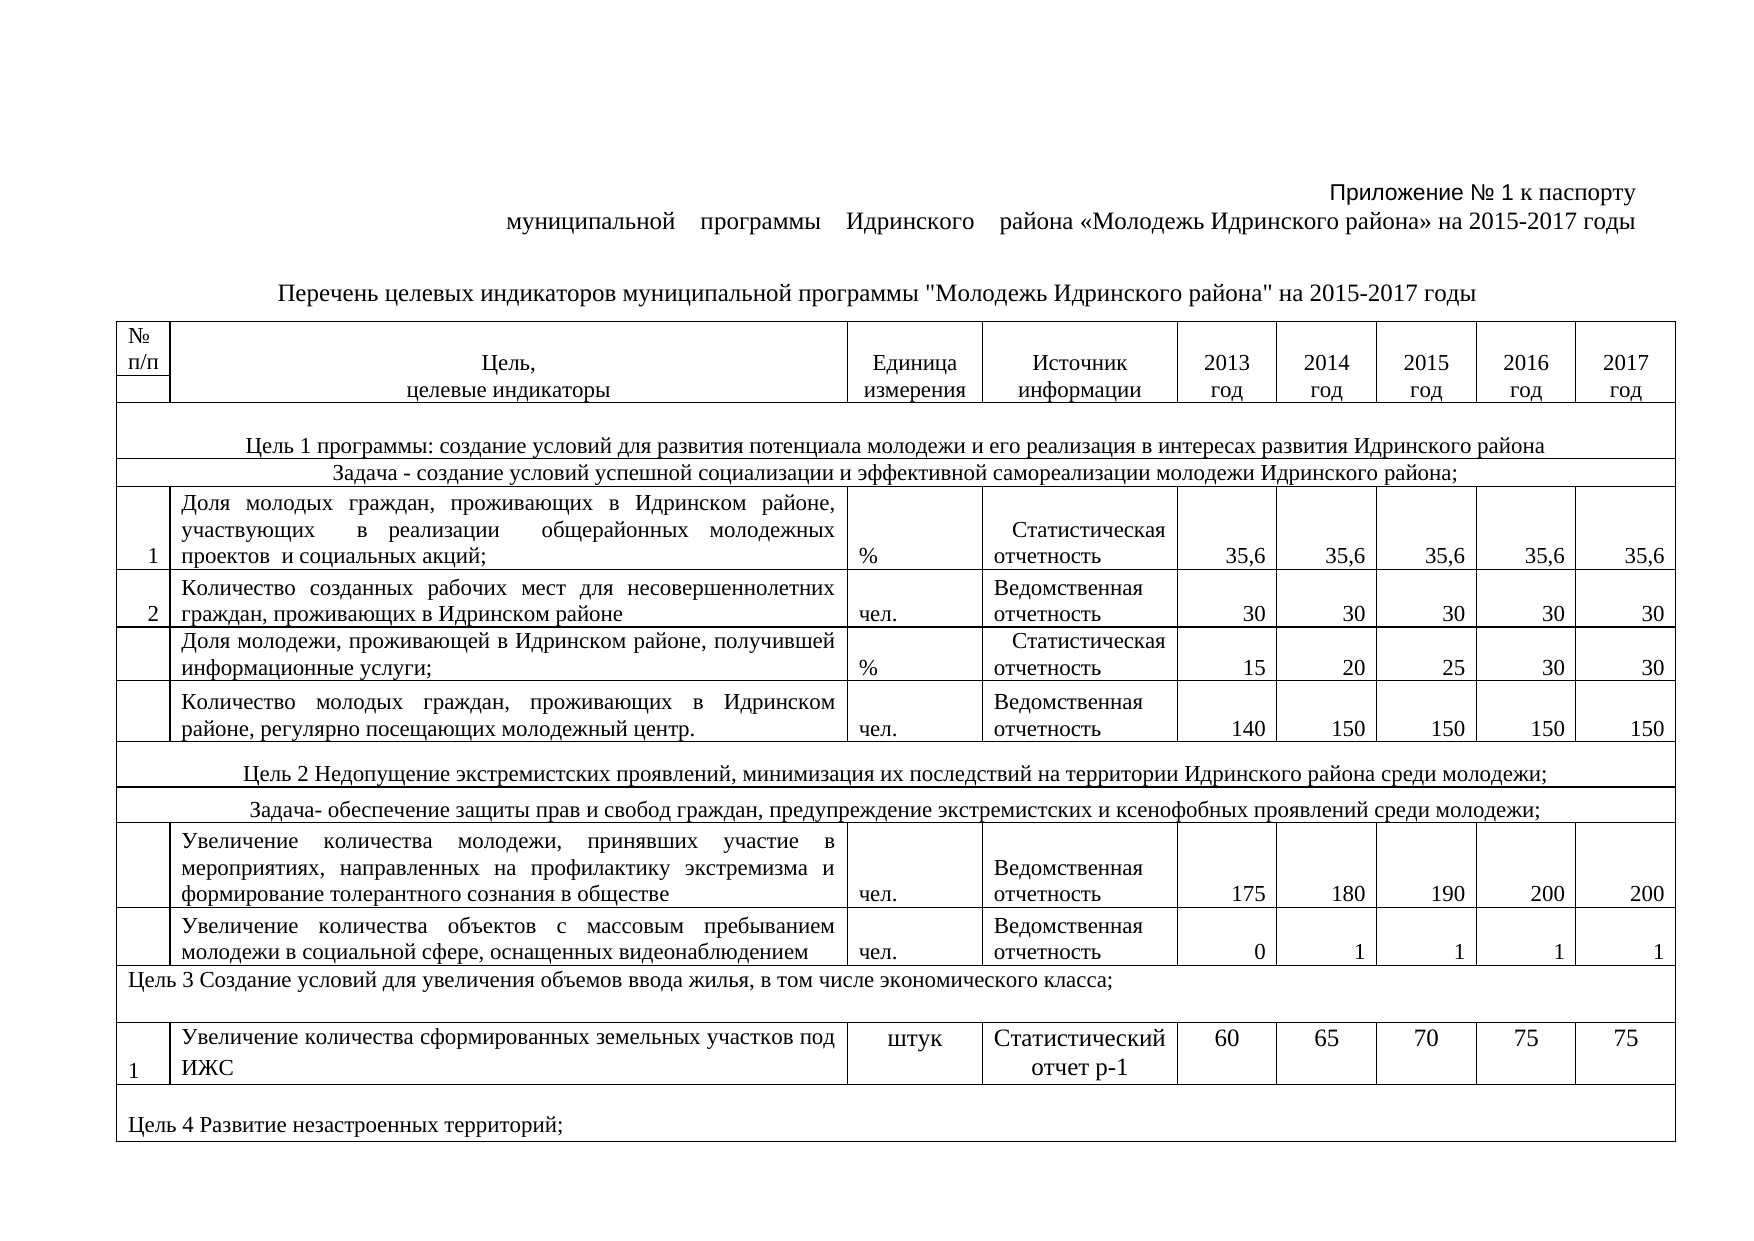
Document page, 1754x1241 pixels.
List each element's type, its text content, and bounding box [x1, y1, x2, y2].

table_cell 35,6 [1277, 487, 1376, 568]
table_cell Увеличение количества объектов с массовым пребыванием молодежи в социальной сфере, оснащенных видеонаблюдением [171, 908, 847, 964]
table_cell 15 [1178, 628, 1276, 680]
text Приложение № 1 к паспорту [118, 177, 1636, 206]
table_cell 150 [1477, 681, 1575, 741]
table_cell 150 [1277, 681, 1376, 741]
table_cell 30 [1477, 570, 1575, 626]
table_cell 190 [1377, 823, 1476, 907]
table_cell Доля молодежи, проживающей в Идринском районе, получившей информационные услуги; [171, 628, 847, 680]
table_cell 150 [1377, 681, 1476, 741]
table_cell 35,6 [1377, 487, 1476, 568]
table_header 2017 год [1576, 322, 1675, 402]
table_cell 2 [117, 570, 169, 626]
table_cell штук [848, 1023, 982, 1083]
table_cell 30 [1377, 570, 1476, 626]
table_cell Статистическая отчетность [983, 487, 1177, 568]
table_cell 1 [1377, 908, 1476, 964]
table_cell чел. [848, 681, 982, 741]
text муниципальной программы Идринского района «Молодежь Идринского района» на 2015-2017 годы [118, 206, 1636, 235]
table_cell 75 [1477, 1023, 1575, 1083]
table_cell Доля молодых граждан, проживающих в Идринском районе, участвующих в реализации общерайонных молодежных проектов и социальных акций; [171, 487, 847, 568]
table_cell 200 [1576, 823, 1675, 907]
table_cell 65 [1277, 1023, 1376, 1083]
table_cell 0 [1178, 908, 1276, 964]
table_cell Ведомственная отчетность [983, 908, 1177, 964]
table_cell 30 [1477, 628, 1575, 680]
table_cell 30 [1576, 628, 1675, 680]
table_cell 35,6 [1477, 487, 1575, 568]
table_header 2016 год [1477, 322, 1575, 402]
table_header 2013 год [1178, 322, 1276, 402]
table_cell 20 [1277, 628, 1376, 680]
table_cell 1 [1576, 908, 1675, 964]
table_cell Цель 3 Создание условий для увеличения объемов ввода жилья, в том числе экономического класса; [117, 966, 1675, 1022]
table_cell 1 [1277, 908, 1376, 964]
table_cell 25 [1377, 628, 1476, 680]
table_header Единица измерения [848, 322, 982, 402]
table_cell Цель 2 Недопущение экстремистских проявлений, минимизация их последствий на территории Идринского района среди молодежи; [117, 742, 1675, 786]
table_header 2014 год [1277, 322, 1376, 402]
table_cell 30 [1178, 570, 1276, 626]
table_cell Задача- обеспечение защиты прав и свобод граждан, предупреждение экстремистских и ксенофобных проявлений среди молодежи; [117, 788, 1675, 822]
table_cell Цель 4 Развитие незастроенных территорий; [117, 1085, 1675, 1141]
table_cell чел. [848, 823, 982, 907]
table_cell % [848, 628, 982, 680]
table_cell [117, 908, 169, 964]
table_cell Количество созданных рабочих мест для несовершеннолетних граждан, проживающих в Идринском районе [171, 570, 847, 626]
table_cell 150 [1576, 681, 1675, 741]
table_cell 70 [1377, 1023, 1476, 1083]
table_cell Ведомственная отчетность [983, 681, 1177, 741]
table_header Источник информации [983, 322, 1177, 402]
table_header № п/п [117, 322, 169, 375]
table_cell Статистическая отчетность [983, 628, 1177, 680]
table_header 2015 год [1377, 322, 1476, 402]
table_cell 180 [1277, 823, 1376, 907]
table_cell 35,6 [1576, 487, 1675, 568]
table_cell 1 [1477, 908, 1575, 964]
table_cell Ведомственная отчетность [983, 570, 1177, 626]
table_cell Статистический отчет р-1 [983, 1023, 1177, 1083]
table_cell [117, 628, 169, 680]
table_cell 1 [117, 487, 169, 568]
table_cell % [848, 487, 982, 568]
table_cell 30 [1576, 570, 1675, 626]
table_cell чел. [848, 570, 982, 626]
table_cell 30 [1277, 570, 1376, 626]
table_cell [117, 376, 169, 402]
table_cell 140 [1178, 681, 1276, 741]
table_cell [117, 681, 169, 741]
table_cell Цель 1 программы: создание условий для развития потенциала молодежи и его реализация в интересах развития Идринского района [117, 403, 1675, 458]
table_cell [117, 823, 169, 907]
table_cell Увеличение количества молодежи, принявших участие в мероприятиях, направленных на профилактику экстремизма и формирование толерантного сознания в обществе [171, 823, 847, 907]
table_cell 35,6 [1178, 487, 1276, 568]
table_cell 60 [1178, 1023, 1276, 1083]
table_cell Количество молодых граждан, проживающих в Идринском районе, регулярно посещающих молодежный центр. [171, 681, 847, 741]
table_cell Ведомственная отчетность [983, 823, 1177, 907]
table_cell 1 [117, 1023, 169, 1083]
text Перечень целевых индикаторов муниципальной программы "Молодежь Идринского района" на 2015-2017 годы [118, 278, 1636, 307]
table_cell 175 [1178, 823, 1276, 907]
table_cell Увеличение количества сформированных земельных участков под ИЖС [171, 1023, 847, 1083]
table_cell 200 [1477, 823, 1575, 907]
table_header Цель, целевые индикаторы [171, 322, 847, 402]
table_cell чел. [848, 908, 982, 964]
table_cell Задача - создание условий успешной социализации и эффективной самореализации молодежи Идринского района; [117, 459, 1675, 486]
table_cell 75 [1576, 1023, 1675, 1083]
